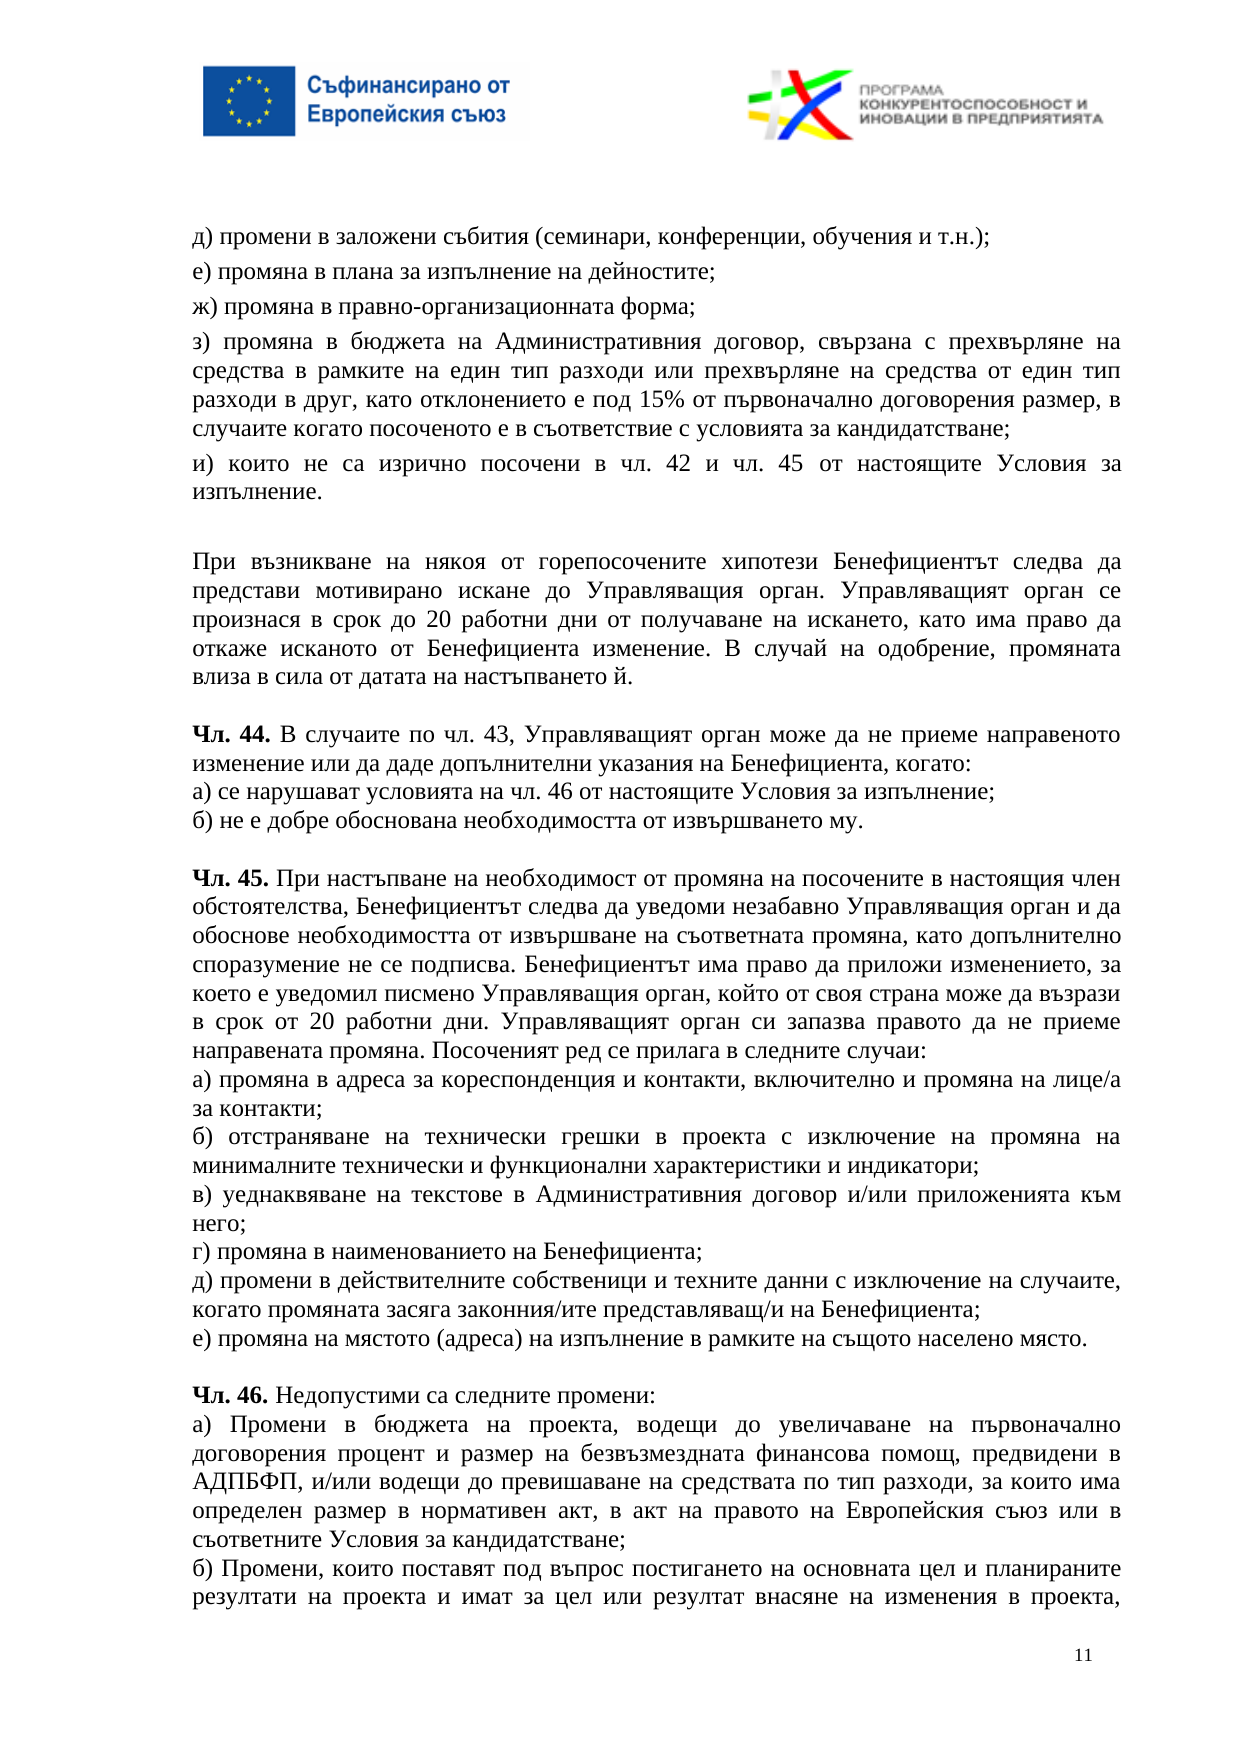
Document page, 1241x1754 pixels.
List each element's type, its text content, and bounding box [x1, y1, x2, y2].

picture [199, 62, 530, 141]
text а) се нарушават условията на чл. 46 от настоящите Условия за изпълнение; [192, 776, 1122, 805]
text б) не е добре обоснована необходимостта от извършването му. [192, 805, 1122, 834]
text е) промяна на мястото (адреса) на изпълнение в рамките на същото населено място. [192, 1323, 1122, 1351]
list Чл. 45. При настъпване на необходимост от промяна на посочените в настоящия член обстоятелства, Бенефициентът следва да уведоми незабавно Управляващия орган и да обоснове необходимостта от извършване на съответната промяна, като допълнително споразумение не се подписва. Бенефициентът има право да приложи изменението, за което е уведомил писмено Управляващия орган, който от своя страна може да възрази в срок от 20 работни дни. Управляващият орган си запазва правото да не приеме направената промяна. Посоченият ред се прилага в следните случаи: [192, 863, 1122, 1064]
text а) Промени в бюджета на проекта, водещи до увеличаване на първоначално договорения процент и размер на безвъзмездната финансова помощ, предвидени в АДПБФП, и/или водещи до превишаване на средствата по тип разходи, за които има определен размер в нормативен акт, в акт на правото на Европейския съюз или в съответните Условия за кандидатстване; [192, 1409, 1122, 1553]
text и) които не са изрично посочени в чл. 42 и чл. 45 от настоящите Условия за изпълнение. [192, 448, 1122, 505]
text д) промени в заложени събития (семинари, конференции, обучения и т.н.); [192, 221, 1122, 250]
picture [746, 62, 1107, 149]
text При възникване на някоя от горепосочените хипотези Бенефициентът следва да представи мотивирано искане до Управляващия орган. Управляващият орган се произнася в срок до 20 работни дни от получаване на искането, като има право да откаже исканото от Бенефициента изменение. В случай на одобрение, промяната влиза в сила от датата на настъпването й. [192, 546, 1122, 690]
text г) промяна в наименованието на Бенефициента; [192, 1236, 1122, 1265]
list Чл. 46. Недопустими са следните промени: [192, 1380, 1122, 1409]
text e) промяна в плана за изпълнение на дейностите; [192, 256, 1122, 285]
text в) уеднаквяване на текстове в Административния договор и/или приложенията към него; [192, 1179, 1122, 1236]
list Чл. 44. В случаите по чл. 43, Управляващият орган може да не приеме направеното изменение или да даде допълнителни указания на Бенефициента, когато: [192, 719, 1122, 776]
text а) промяна в адреса за кореспонденция и контакти, включително и промяна на лице/а за контакти; [192, 1064, 1122, 1121]
text з) промяна в бюджета на Административния договор, свързана с прехвърляне на средства в рамките на един тип разходи или прехвърляне на средства от един тип разходи в друг, като отклонението е под 15% от първоначално договорения размер, в случаите когато посоченото е в съответствие с условията за кандидатстване; [192, 326, 1122, 441]
text д) промени в действителните собственици и техните данни с изключение на случаите, когато промяната засяга законния/ите представляващ/и на Бенефициента; [192, 1265, 1122, 1323]
text б) отстраняване на технически грешки в проекта с изключение на промяна на минималните технически и функционални характеристики и индикатори; [192, 1121, 1122, 1179]
text ж) промяна в правно-организационната форма; [192, 291, 1122, 320]
